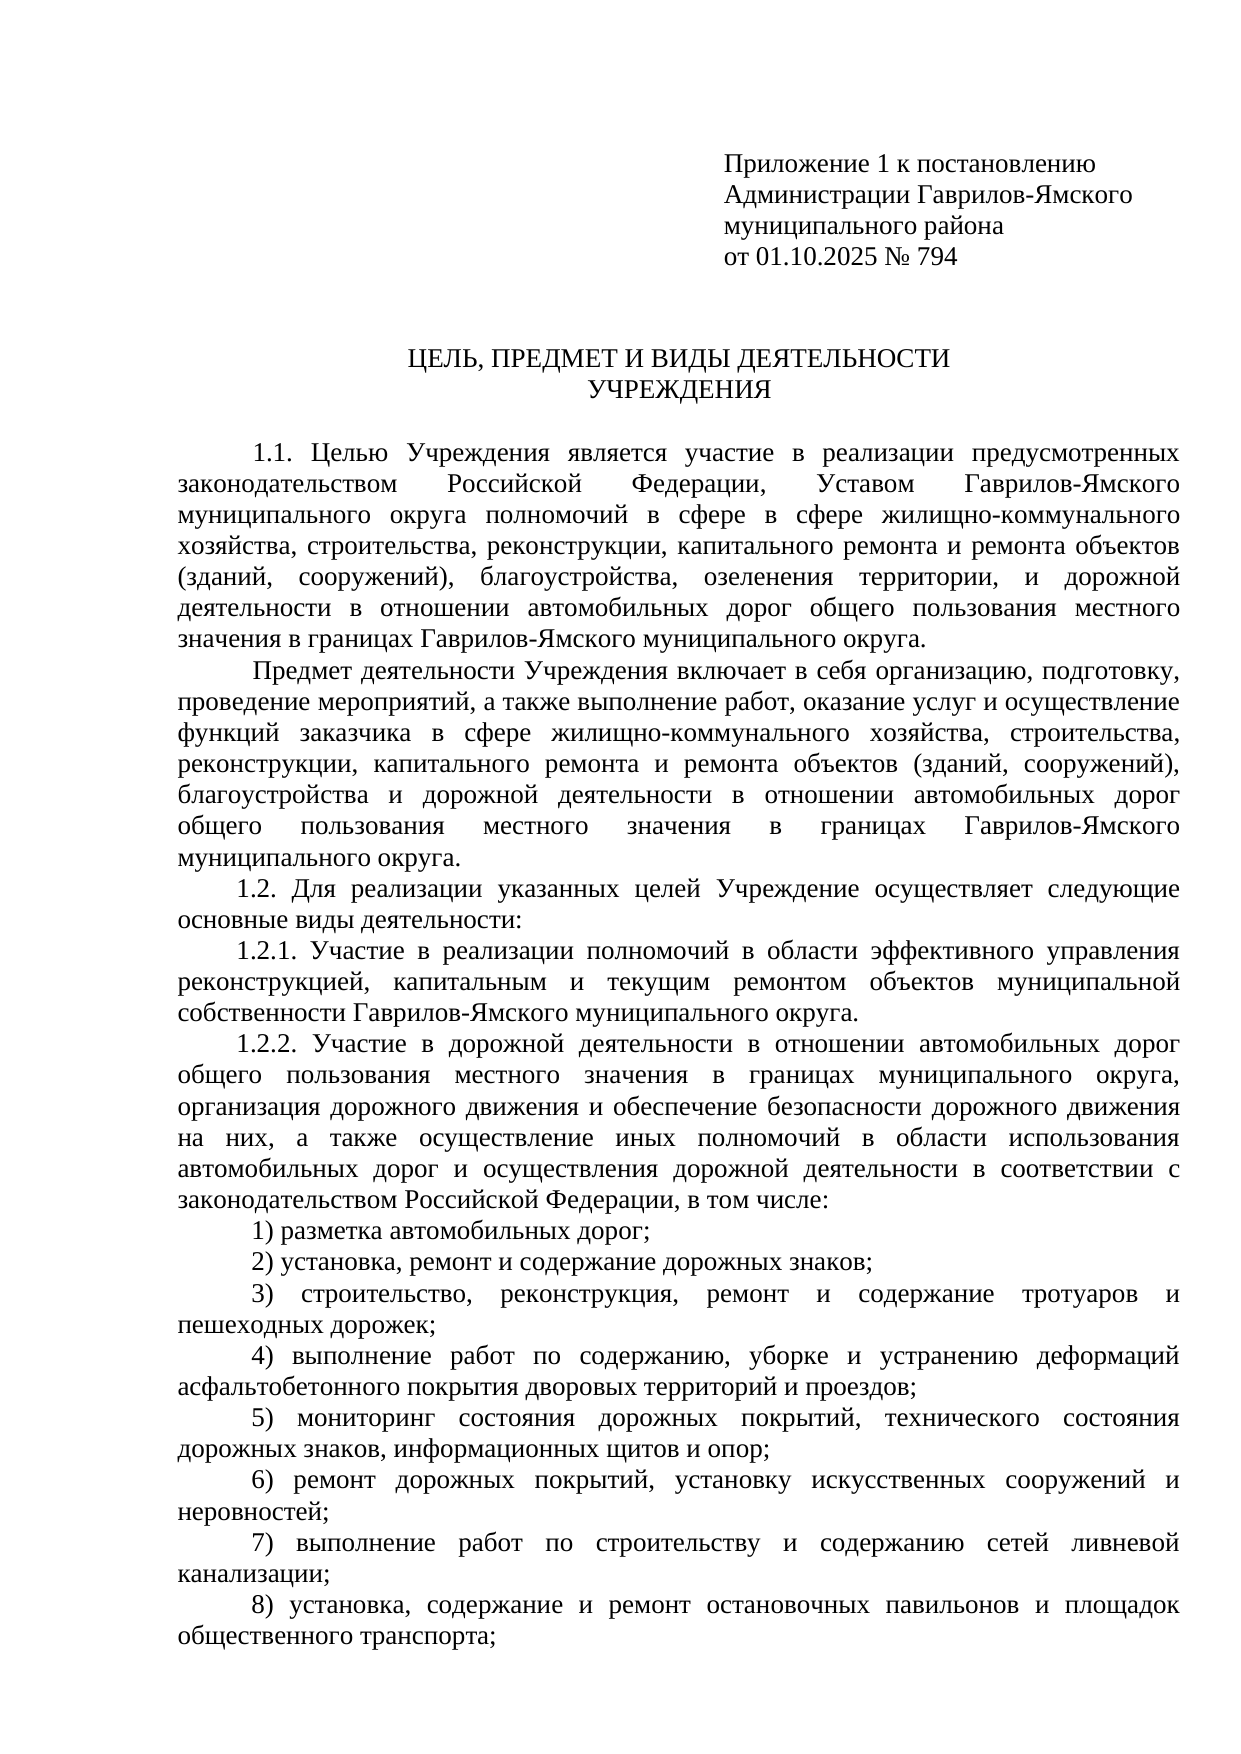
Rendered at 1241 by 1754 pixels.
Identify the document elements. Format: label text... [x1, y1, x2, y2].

text 1.1. Целью Учреждения является участие в реализации предусмотренных законодательством Российской Федерации, Уставом Гаврилов-Ямского муниципального округа полномочий в сфере в сфере жилищно-коммунального хозяйства, строительства, реконструкции, капитального ремонта и ремонта объектов (зданий, сооружений), благоустройства, озеленения территории, и дорожной деятельности в отношении автомобильных дорог общего пользования местного значения в границах Гаврилов-Ямского муниципального округа. [177, 436, 1181, 654]
text 8) установка, содержание и ремонт остановочных павильонов и площадок общественного транспорта; [177, 1588, 1181, 1650]
text 2) установка, ремонт и содержание дорожных знаков; [177, 1246, 1181, 1277]
text 3) строительство, реконструкция, ремонт и содержание тротуаров и пешеходных дорожек; [177, 1277, 1181, 1339]
text 1) разметка автомобильных дорог; [177, 1214, 1181, 1246]
text 1.2.2. Участие в дорожной деятельности в отношении автомобильных дорог общего пользования местного значения в границах муниципального округа, организация дорожного движения и обеспечение безопасности дорожного движения на них, а также осуществление иных полномочий в области использования автомобильных дорог и осуществления дорожной деятельности в соответствии с законодательством Российской Федерации, в том числе: [177, 1027, 1181, 1214]
text 1.2.1. Участие в реализации полномочий в области эффективного управления реконструкцией, капитальным и текущим ремонтом объектов муниципальной собственности Гаврилов-Ямского муниципального округа. [177, 934, 1181, 1027]
text от 01.10.2025 № 794 [723, 240, 1181, 271]
text 5) мониторинг состояния дорожных покрытий, технического состояния дорожных знаков, информационных щитов и опор; [177, 1401, 1181, 1463]
text Предмет деятельности Учреждения включает в себя организацию, подготовку, проведение мероприятий, а также выполнение работ, оказание услуг и осуществление функций заказчика в сфере жилищно-коммунального хозяйства, строительства, реконструкции, капитального ремонта и ремонта объектов (зданий, сооружений), благоустройства и дорожной деятельности в отношении автомобильных дорог общего пользования местного значения в границах Гаврилов-Ямского муниципального округа. [177, 654, 1181, 872]
text 1.2. Для реализации указанных целей Учреждение осуществляет следующие основные виды деятельности: [177, 872, 1181, 934]
text 7) выполнение работ по строительству и содержанию сетей ливневой канализации; [177, 1526, 1181, 1588]
text 4) выполнение работ по содержанию, уборке и устранению деформаций асфальтобетонного покрытия дворовых территорий и проездов; [177, 1339, 1181, 1401]
text УЧРЕЖДЕНИЯ [177, 373, 1181, 404]
text Приложение 1 к постановлению Администрации Гаврилов-Ямского муниципального района [723, 147, 1181, 240]
text 6) ремонт дорожных покрытий, установку искусственных сооружений и неровностей; [177, 1463, 1181, 1526]
text ЦЕЛЬ, ПРЕДМЕТ И ВИДЫ ДЕЯТЕЛЬНОСТИ [177, 342, 1181, 373]
